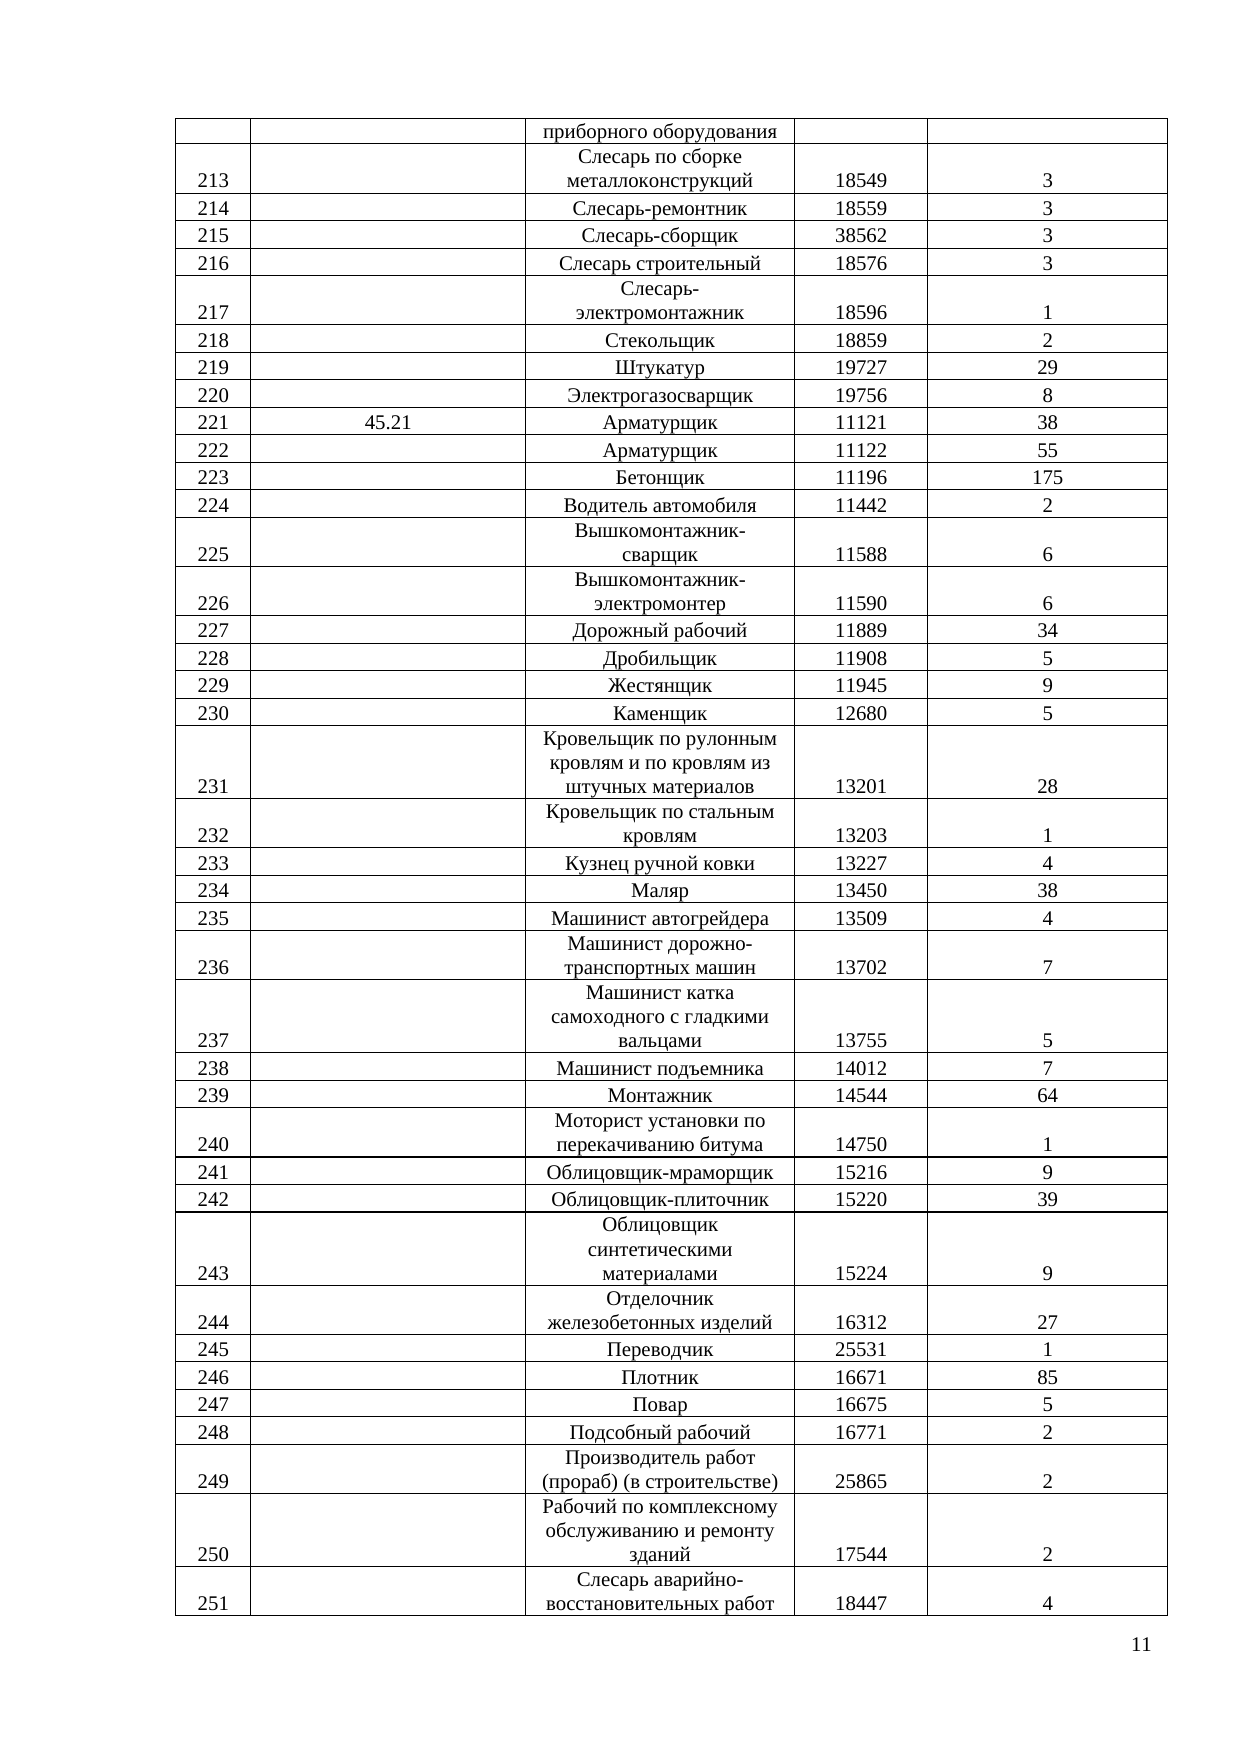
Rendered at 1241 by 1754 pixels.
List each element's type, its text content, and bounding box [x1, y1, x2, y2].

table_cell Штукатур [526, 353, 794, 379]
table_cell [251, 616, 525, 642]
table_cell 3 [928, 249, 1167, 275]
table_cell 38 [928, 876, 1167, 902]
table_cell 5 [928, 1390, 1167, 1416]
table_cell 6 [928, 567, 1167, 615]
table_cell 1 [928, 119, 1167, 143]
table_cell 4 [928, 848, 1167, 875]
table_cell 38 [928, 408, 1167, 434]
table_cell 18447 [795, 1567, 927, 1615]
table_cell 217 [176, 276, 250, 324]
table_cell 2 [928, 1417, 1167, 1444]
table_cell 1 [928, 276, 1167, 324]
table_cell [251, 1213, 525, 1284]
table_cell [251, 249, 525, 275]
table_cell [251, 1185, 525, 1211]
table_cell [251, 980, 525, 1052]
table_cell 45.21 [251, 408, 525, 434]
table_cell 2 [928, 1494, 1167, 1566]
table_cell 18468 [795, 119, 927, 143]
table_cell 18596 [795, 276, 927, 324]
table_cell [251, 325, 525, 352]
table_cell 235 [176, 903, 250, 930]
table_cell 244 [176, 1286, 250, 1334]
table_cell Жестянщик [526, 671, 794, 697]
table_cell Вышкомонтажник-электромонтер [526, 567, 794, 615]
table_cell 212 [176, 119, 250, 143]
table_cell Вышкомонтажник-сварщик [526, 518, 794, 566]
table_cell 5 [928, 699, 1167, 725]
table_cell Слесарь-электромонтажник [526, 276, 794, 324]
table_cell [251, 435, 525, 462]
table_cell 246 [176, 1362, 250, 1389]
table_cell Производитель работ (прораб) (в строительстве) [526, 1445, 794, 1493]
table_cell 2 [928, 325, 1167, 352]
table_cell Переводчик [526, 1335, 794, 1361]
table_cell 11122 [795, 435, 927, 462]
table_cell 7 [928, 1053, 1167, 1080]
table_cell Электрогазосварщик [526, 380, 794, 407]
table_cell 2 [928, 490, 1167, 517]
table_cell 7 [928, 931, 1167, 979]
table_cell Кровельщик по стальным кровлям [526, 799, 794, 847]
table_cell Стекольщик [526, 325, 794, 352]
table_cell 222 [176, 435, 250, 462]
table_cell 8 [928, 380, 1167, 407]
table_cell [251, 1362, 525, 1389]
table_cell Слесарь-сборщик [526, 221, 794, 247]
table_cell 216 [176, 249, 250, 275]
table_cell 11121 [795, 408, 927, 434]
table_cell 11196 [795, 463, 927, 489]
table_cell 3 [928, 144, 1167, 192]
table_cell [251, 644, 525, 670]
table_cell [251, 1053, 525, 1080]
table_cell [251, 931, 525, 979]
table_cell 4 [928, 903, 1167, 930]
table_cell 27 [928, 1286, 1167, 1334]
table_cell 38562 [795, 221, 927, 247]
table_cell Облицовщик-мраморщик [526, 1158, 794, 1184]
table_cell 234 [176, 876, 250, 902]
table_cell [251, 380, 525, 407]
table_cell 9 [928, 1158, 1167, 1184]
table_cell [251, 799, 525, 847]
table_cell 219 [176, 353, 250, 379]
table_cell [251, 699, 525, 725]
table_cell 3 [928, 221, 1167, 247]
table_cell 230 [176, 699, 250, 725]
table_cell [251, 726, 525, 798]
table_cell [251, 1286, 525, 1334]
table_cell 11945 [795, 671, 927, 697]
table_cell [251, 490, 525, 517]
table_cell 11442 [795, 490, 927, 517]
table_cell 6 [928, 518, 1167, 566]
table_cell 25531 [795, 1335, 927, 1361]
table_cell 239 [176, 1081, 250, 1107]
table_cell 236 [176, 931, 250, 979]
table_cell [251, 876, 525, 902]
table_cell 13201 [795, 726, 927, 798]
table_cell 14750 [795, 1108, 927, 1156]
table_cell [251, 518, 525, 566]
table_cell 18576 [795, 249, 927, 275]
table_cell 1 [928, 1108, 1167, 1156]
table_cell Машинист катка самоходного с гладкими вальцами [526, 980, 794, 1052]
table_cell [251, 463, 525, 489]
table_cell 229 [176, 671, 250, 697]
table_cell 11889 [795, 616, 927, 642]
table_cell 11588 [795, 518, 927, 566]
table_cell 13450 [795, 876, 927, 902]
table_cell Монтажник [526, 1081, 794, 1107]
table_cell 238 [176, 1053, 250, 1080]
table_cell [251, 903, 525, 930]
table_cell Кровельщик по рулонным кровлям и по кровлям из штучных материалов [526, 726, 794, 798]
table_cell 233 [176, 848, 250, 875]
table_cell [251, 1567, 525, 1615]
table_cell 14012 [795, 1053, 927, 1080]
table_cell 16671 [795, 1362, 927, 1389]
table_cell 223 [176, 463, 250, 489]
table_cell 1 [928, 1335, 1167, 1361]
table_cell 237 [176, 980, 250, 1052]
table_cell 251 [176, 1567, 250, 1615]
table_cell 250 [176, 1494, 250, 1566]
table_cell Водитель автомобиля [526, 490, 794, 517]
table_cell 248 [176, 1417, 250, 1444]
table_cell [251, 1158, 525, 1184]
table_cell 16312 [795, 1286, 927, 1334]
table_cell [251, 119, 525, 143]
table_cell [251, 1445, 525, 1493]
table_cell 218 [176, 325, 250, 352]
table_cell 231 [176, 726, 250, 798]
table_cell 13203 [795, 799, 927, 847]
table_cell [251, 1417, 525, 1444]
table_cell [251, 1081, 525, 1107]
table_cell [251, 1108, 525, 1156]
table_cell [251, 144, 525, 192]
table_cell Кузнец ручной ковки [526, 848, 794, 875]
table_cell 13755 [795, 980, 927, 1052]
table_cell 11908 [795, 644, 927, 670]
table_cell Слесарь аварийно-восстановительных работ [526, 1567, 794, 1615]
table_cell 12680 [795, 699, 927, 725]
table_cell 17544 [795, 1494, 927, 1566]
table_cell 28 [928, 726, 1167, 798]
table_cell Каменщик [526, 699, 794, 725]
table_cell 39 [928, 1185, 1167, 1211]
table_cell [251, 194, 525, 220]
table_cell 29 [928, 353, 1167, 379]
table_cell [251, 671, 525, 697]
table_cell 85 [928, 1362, 1167, 1389]
table_cell 2 [928, 1445, 1167, 1493]
table_cell 11590 [795, 567, 927, 615]
table_cell [251, 353, 525, 379]
table_cell 4 [928, 1567, 1167, 1615]
table_cell 241 [176, 1158, 250, 1184]
table_cell Слесарь-ремонтник [526, 194, 794, 220]
table_cell 19756 [795, 380, 927, 407]
table_cell 228 [176, 644, 250, 670]
table_cell Арматурщик [526, 435, 794, 462]
table_cell 34 [928, 616, 1167, 642]
table_cell 15224 [795, 1213, 927, 1284]
table_cell Машинист подъемника [526, 1053, 794, 1080]
table_cell 220 [176, 380, 250, 407]
table_cell 15216 [795, 1158, 927, 1184]
table_cell 9 [928, 1213, 1167, 1284]
table_cell Дробильщик [526, 644, 794, 670]
table_cell Отделочник железобетонных изделий [526, 1286, 794, 1334]
table_cell 9 [928, 671, 1167, 697]
table_cell 25865 [795, 1445, 927, 1493]
table_cell 225 [176, 518, 250, 566]
table_cell 5 [928, 644, 1167, 670]
table_cell [251, 221, 525, 247]
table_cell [526, 119, 794, 143]
table_cell 213 [176, 144, 250, 192]
table_cell Повар [526, 1390, 794, 1416]
table_cell Машинист автогрейдера [526, 903, 794, 930]
table_cell 227 [176, 616, 250, 642]
table_cell 14544 [795, 1081, 927, 1107]
table_cell 16771 [795, 1417, 927, 1444]
table_cell Дорожный рабочий [526, 616, 794, 642]
table_cell 247 [176, 1390, 250, 1416]
table_cell 13509 [795, 903, 927, 930]
table_cell [251, 567, 525, 615]
table_cell [251, 848, 525, 875]
table_cell [251, 1494, 525, 1566]
table_cell 5 [928, 980, 1167, 1052]
table_cell 243 [176, 1213, 250, 1284]
table_cell 16675 [795, 1390, 927, 1416]
table_cell 249 [176, 1445, 250, 1493]
table_cell Бетонщик [526, 463, 794, 489]
table_cell 19727 [795, 353, 927, 379]
table_cell 242 [176, 1185, 250, 1211]
table_cell 221 [176, 408, 250, 434]
table_cell Слесарь по сборке металлоконструкций [526, 144, 794, 192]
table_cell 13702 [795, 931, 927, 979]
table_cell [251, 1390, 525, 1416]
table_cell Слесарь строительный [526, 249, 794, 275]
table_cell 224 [176, 490, 250, 517]
table_cell 18859 [795, 325, 927, 352]
table_cell 240 [176, 1108, 250, 1156]
table_cell 64 [928, 1081, 1167, 1107]
table_cell 3 [928, 194, 1167, 220]
table_cell 226 [176, 567, 250, 615]
table_cell 15220 [795, 1185, 927, 1211]
table_cell Облицовщик синтетическими материалами [526, 1213, 794, 1284]
table_cell Плотник [526, 1362, 794, 1389]
table_cell 13227 [795, 848, 927, 875]
table_cell Машинист дорожно-транспортных машин [526, 931, 794, 979]
table_cell 215 [176, 221, 250, 247]
table_cell Подсобный рабочий [526, 1417, 794, 1444]
table_cell 1 [928, 799, 1167, 847]
table_cell 245 [176, 1335, 250, 1361]
table_cell Моторист установки по перекачиванию битума [526, 1108, 794, 1156]
table_cell Рабочий по комплексному обслуживанию и ремонту зданий [526, 1494, 794, 1566]
table_cell [251, 276, 525, 324]
table_cell 232 [176, 799, 250, 847]
table_cell Арматурщик [526, 408, 794, 434]
table_cell [251, 1335, 525, 1361]
table_cell Маляр [526, 876, 794, 902]
table_cell 18549 [795, 144, 927, 192]
table_cell Облицовщик-плиточник [526, 1185, 794, 1211]
table_cell 175 [928, 463, 1167, 489]
table_cell 214 [176, 194, 250, 220]
table_cell 55 [928, 435, 1167, 462]
table_cell 18559 [795, 194, 927, 220]
